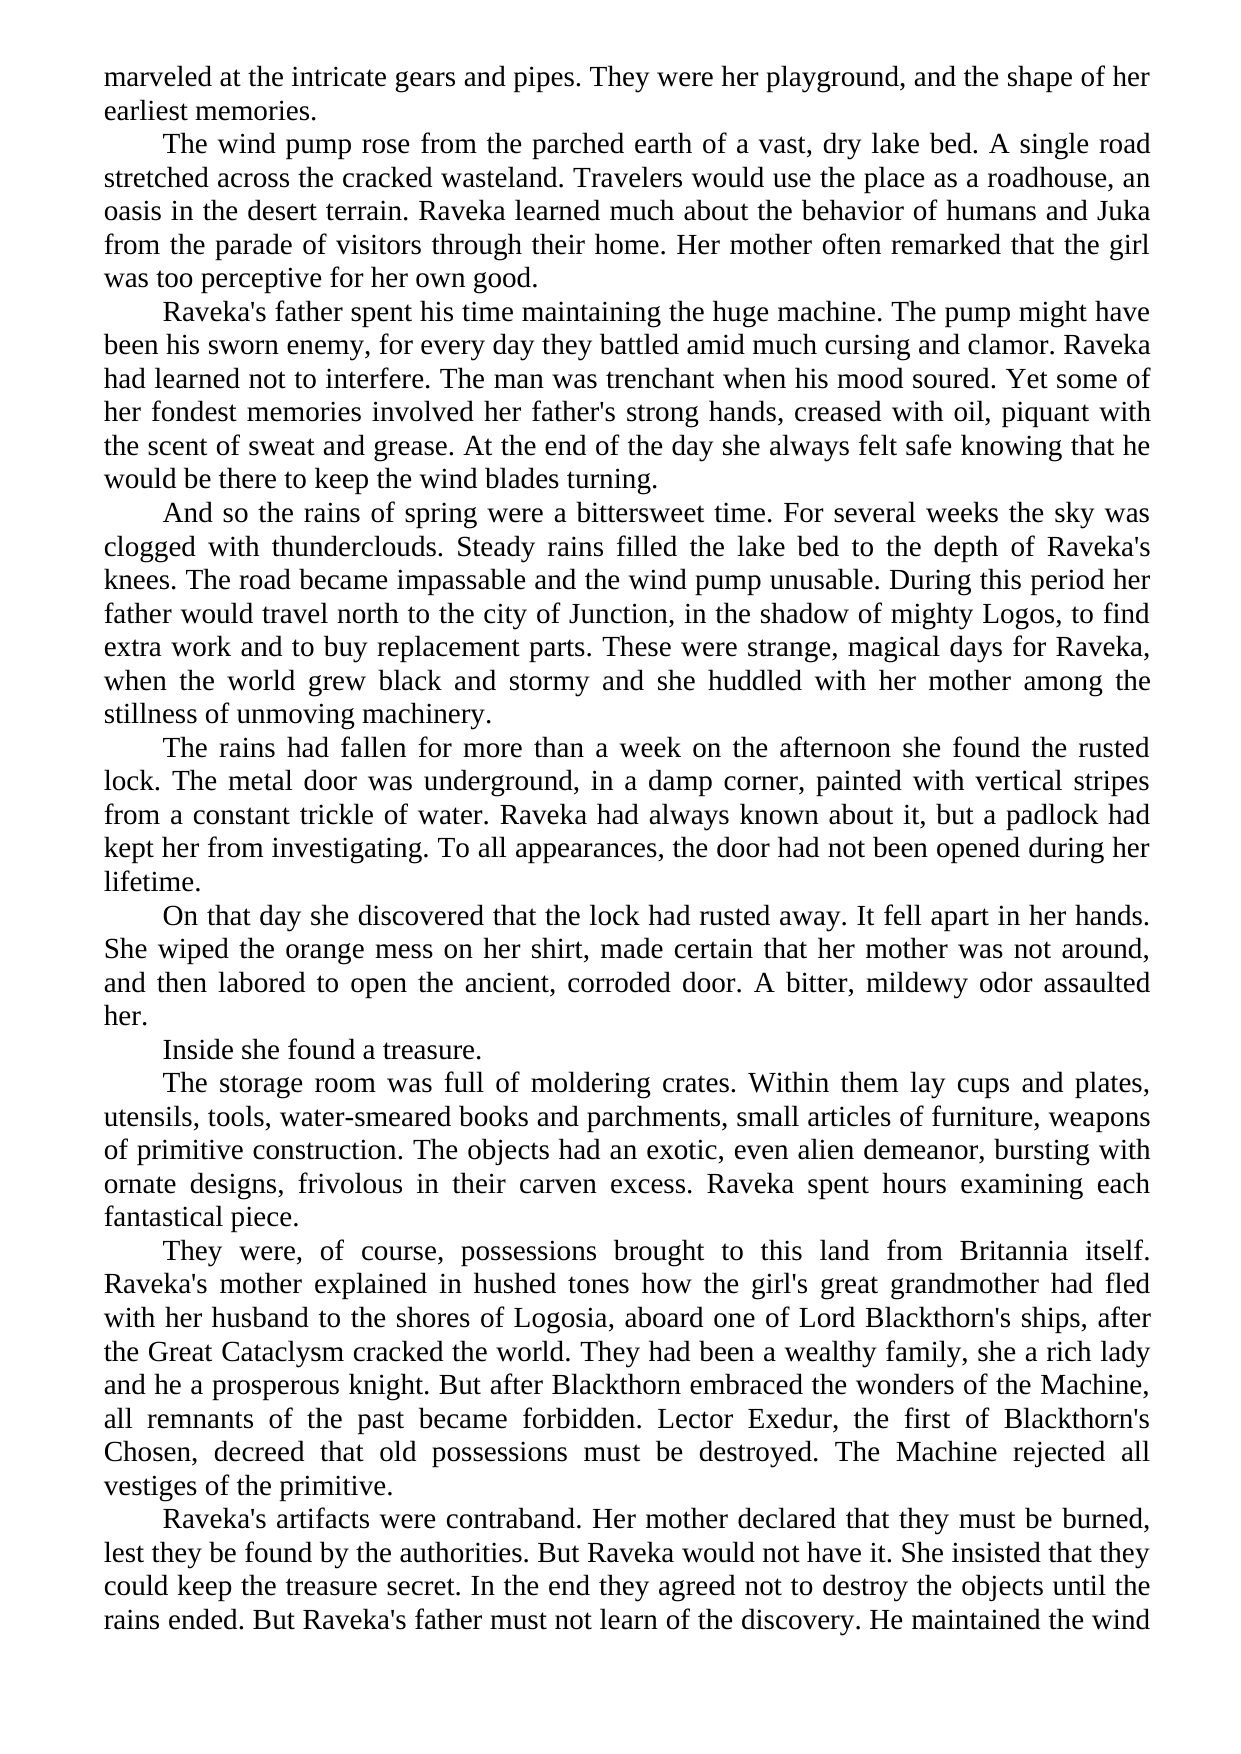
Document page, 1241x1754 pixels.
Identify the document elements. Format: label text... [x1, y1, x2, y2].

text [103, 1501, 1152, 1636]
text Raveka's father spent his time maintaining the huge machine. The pump might have been his sworn enemy, for every day they battled amid much cursing and clamor. Raveka had learned not to interfere. The man was trenchant when his mood soured. Yet some of her fondest memories involved her father's strong hands, creased with oil, piquant with the scent of sweat and grease. At the end of the day she always felt safe knowing that he would be there to keep the wind blades turning. [103, 294, 1152, 495]
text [103, 59, 1152, 126]
text On that day she discovered that the lock had rusted away. It fell apart in her hands. She wiped the orange mess on her shirt, made certain that her mother was not around, and then labored to open the ancient, corroded door. A bitter, mildewy odor assaulted her. [103, 898, 1152, 1032]
text The storage room was full of moldering crates. Within them lay cups and plates, utensils, tools, water-smeared books and parchments, small articles of furniture, weapons of primitive construction. The objects had an exotic, even alien demeanor, bursting with ornate designs, frivolous in their carven excess. Raveka spent hours examining each fantastical piece. [103, 1065, 1152, 1233]
text The wind pump rose from the parched earth of a vast, dry lake bed. A single road stretched across the cracked wasteland. Travelers would use the place as a roadhouse, an oasis in the desert terrain. Raveka learned much about the behavior of humans and Juka from the parade of visitors through their home. Her mother often remarked that the girl was too perceptive for her own good. [103, 126, 1152, 294]
text Inside she found a treasure. [103, 1032, 1152, 1065]
text The rains had fallen for more than a week on the afternoon she found the rusted lock. The metal door was underground, in a damp corner, painted with vertical stripes from a constant trickle of water. Raveka had always known about it, but a padlock had kept her from investigating. To all appearances, the door had not been opened during her lifetime. [103, 730, 1152, 898]
text And so the rains of spring were a bittersweet time. For several weeks the sky was clogged with thunderclouds. Steady rains filled the lake bed to the depth of Raveka's knees. The road became impassable and the wind pump unusable. During this period her father would travel north to the city of Junction, in the shadow of mighty Logos, to find extra work and to buy replacement parts. These were strange, magical days for Raveka, when the world grew black and stormy and she huddled with her mother among the stillness of unmoving machinery. [103, 495, 1152, 730]
text They were, of course, possessions brought to this land from Britannia itself. Raveka's mother explained in hushed tones how the girl's great grandmother had fled with her husband to the shores of Logosia, aboard one of Lord Blackthorn's ships, after the Great Cataclysm cracked the world. They had been a wealthy family, she a rich lady and he a prosperous knight. But after Blackthorn embraced the wonders of the Machine, all remnants of the past became forbidden. Lector Exedur, the first of Blackthorn's Chosen, decreed that old possessions must be destroyed. The Machine rejected all vestiges of the primitive. [103, 1233, 1152, 1501]
